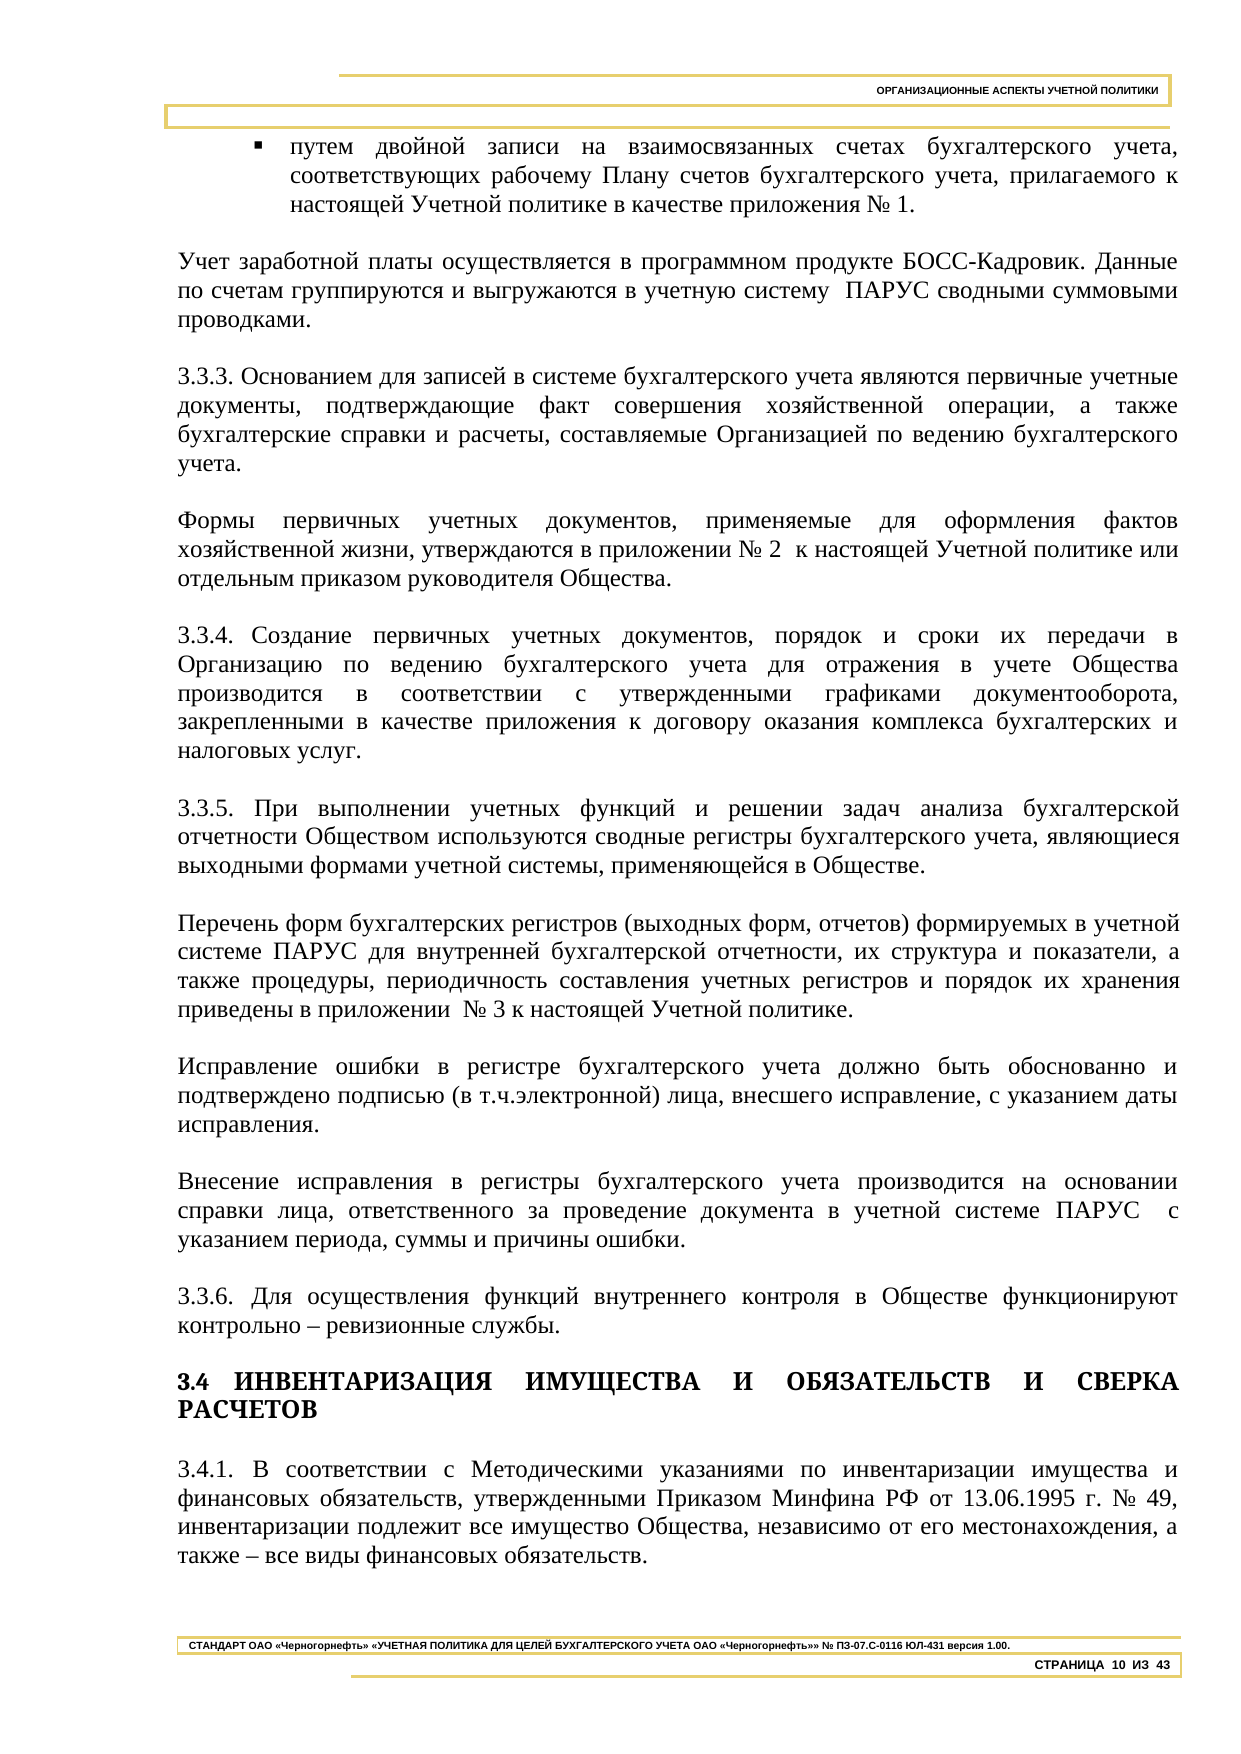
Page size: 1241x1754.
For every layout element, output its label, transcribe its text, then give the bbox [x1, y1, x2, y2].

text Формы первичных учетных документов, применяемые для оформления фактов хозяйственной жизни, утверждаются в приложении № 2 к настоящей Учетной политике или отдельным приказом руководителя Общества. [177, 505, 1179, 591]
text 3.3.4. Создание первичных учетных документов, порядок и сроки их передачи в Организацию по ведению бухгалтерского учета для отражения в учете Общества производится в соответствии с утвержденными графиками документооборота, закрепленными в качестве приложения к договору оказания комплекса бухгалтерских и налоговых услуг. [177, 620, 1179, 764]
text Исправление ошибки в регистре бухгалтерского учета должно быть обоснованно и подтверждено подписью (в т.ч.электронной) лица, внесшего исправление, с указанием даты исправления. [177, 1051, 1179, 1138]
list путем двойной записи на взаимосвязанных счетах бухгалтерского учета, соответствующих рабочему Плану счетов бухгалтерского учета, прилагаемого к настоящей Учетной политике в качестве приложения № 1. [252, 131, 1179, 218]
text 3.3.3. Основанием для записей в системе бухгалтерского учета являются первичные учетные документы, подтверждающие факт совершения хозяйственной операции, а также бухгалтерские справки и расчеты, составляемые Организацией по ведению бухгалтерского учета. [177, 361, 1179, 476]
list В соответствии с Методическими указаниями по инвентаризации имущества и финансовых обязательств, утвержденными Приказом Минфина РФ от 13.06.1995 г. № 49, инвентаризации подлежит все имущество Общества, независимо от его местонахождения, а также – все виды финансовых обязательств. [177, 1454, 1179, 1569]
text 3.3.6. Для осуществления функций внутреннего контроля в Обществе функционируют контрольно – ревизионные службы. [177, 1281, 1179, 1339]
subtitle 3.4 Инвентаризация имущества и обязательств и сверка расчетов [177, 1368, 1179, 1425]
text Перечень форм бухгалтерских регистров (выходных форм, отчетов) формируемых в учетной системе ПАРУС для внутренней бухгалтерской отчетности, их структура и показатели, а также процедуры, периодичность составления учетных регистров и порядок их хранения приведены в приложении № 3 к настоящей Учетной политике. [177, 908, 1181, 1023]
text Внесение исправления в регистры бухгалтерского учета производится на основании справки лица, ответственного за проведение документа в учетной системе ПАРУС с указанием периода, суммы и причины ошибки. [177, 1166, 1179, 1253]
text 3.3.5. При выполнении учетных функций и решении задач анализа бухгалтерской отчетности Обществом используются сводные регистры бухгалтерского учета, являющиеся выходными формами учетной системы, применяющейся в Обществе. [177, 793, 1181, 879]
text Учет заработной платы осуществляется в программном продукте БОСС-Кадровик. Данные по счетам группируются и выгружаются в учетную систему ПАРУС сводными суммовыми проводками. [177, 246, 1179, 333]
